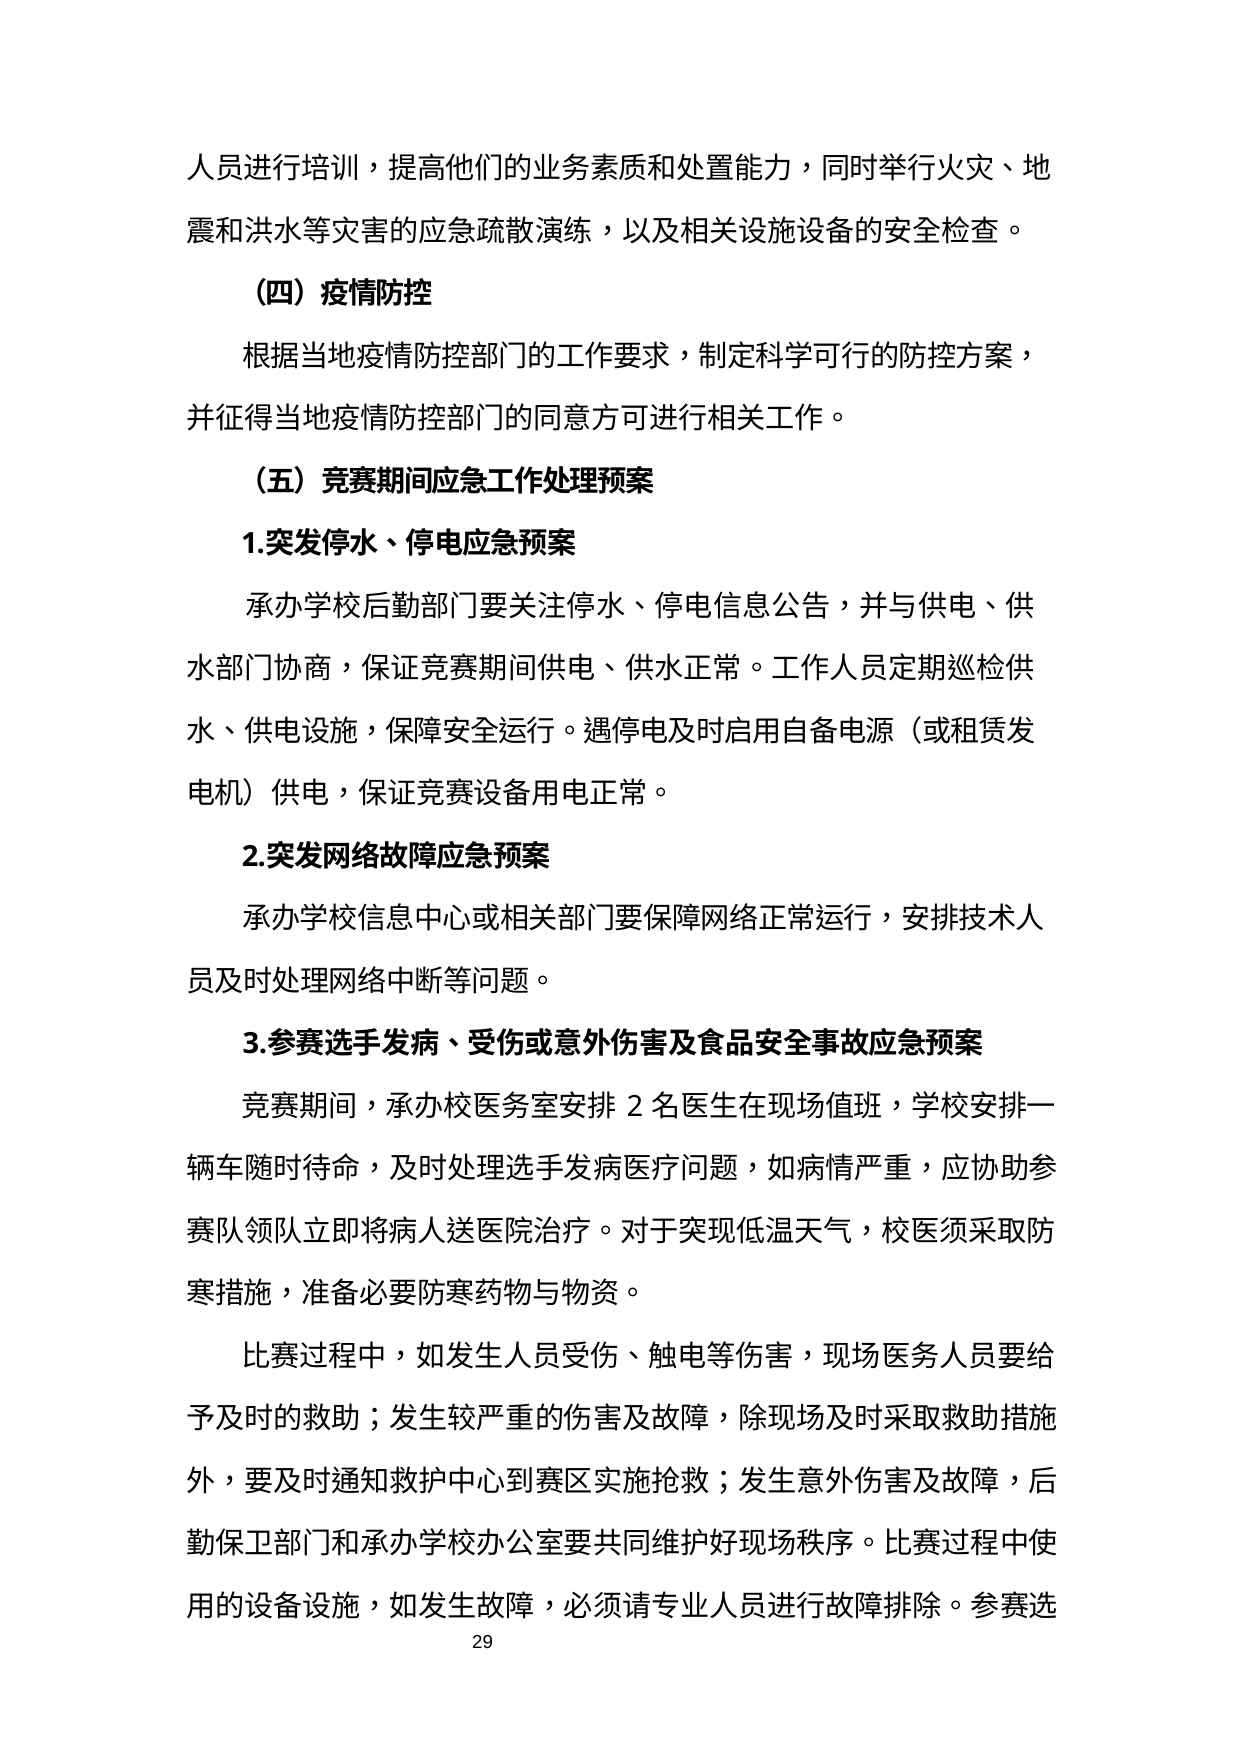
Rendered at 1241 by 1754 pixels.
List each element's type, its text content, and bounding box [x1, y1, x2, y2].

text 1.突发停水、停电应急预案 [186, 504, 1058, 566]
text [186, 1316, 1058, 1629]
text （五）竞赛期间应急工作处理预案 [186, 441, 1058, 504]
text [186, 129, 1058, 254]
text 2.突发网络故障应急预案 [186, 816, 1058, 879]
text 3.参赛选手发病、受伤或意外伤害及食品安全事故应急预案 [186, 1004, 1058, 1066]
text 竞赛期间，承办校医务室安排 2 名医生在现场值班，学校安排一辆车随时待命，及时处理选手发病医疗问题，如病情严重，应协助参赛队领队立即将病人送医院治疗。对于突现低温天气，校医须采取防寒措施，准备必要防寒药物与物资。 [186, 1066, 1058, 1316]
text 根据当地疫情防控部门的工作要求，制定科学可行的防控方案，并征得当地疫情防控部门的同意方可进行相关工作。 [186, 316, 1058, 441]
text 承办学校信息中心或相关部门要保障网络正常运行，安排技术人员及时处理网络中断等问题。 [186, 879, 1058, 1004]
text （四）疫情防控 [186, 254, 1058, 316]
text 承办学校后勤部门要关注停水、停电信息公告，并与供电、供水部门协商，保证竞赛期间供电、供水正常。工作人员定期巡检供水、供电设施，保障安全运行。遇停电及时启用自备电源（或租赁发电机）供电，保证竞赛设备用电正常。 [186, 566, 1058, 816]
